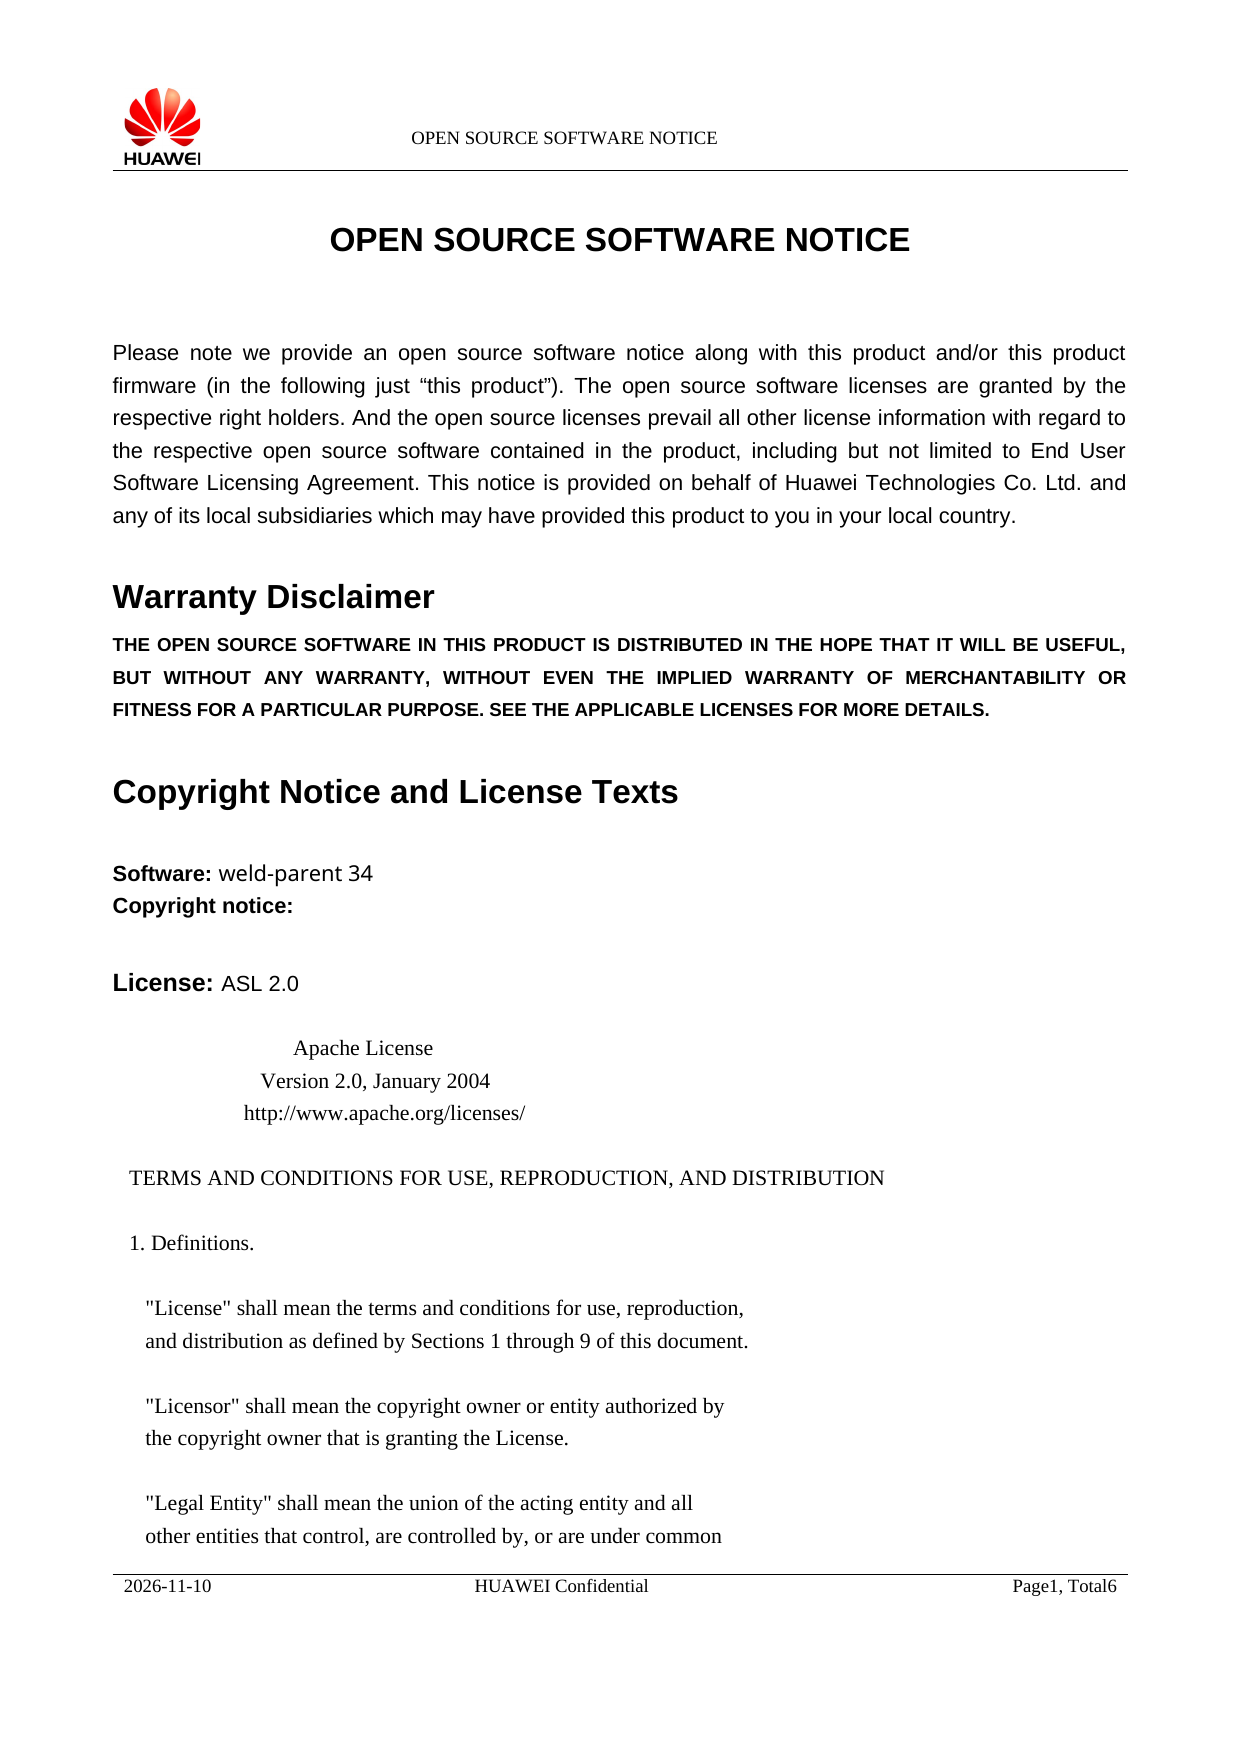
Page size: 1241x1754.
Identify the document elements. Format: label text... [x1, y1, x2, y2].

picture [124, 88, 201, 165]
text Copyright Notice and License Texts [112, 759, 1128, 824]
text Copyright notice: [112, 889, 1128, 921]
title Software: weld-parent 34 [112, 856, 1128, 889]
text OPEN SOURCE SOFTWARE NOTICE [112, 206, 1128, 271]
text Warranty Disclaimer [112, 564, 1128, 629]
text License: ASL 2.0 [112, 966, 1128, 999]
text Please note we provide an open source software notice along with this product and/or this product firmware (in the following just “this product”). The open source software licenses are granted by the respective right holders. And the open source licenses prevail all other license information with regard to the respective open source software contained in the product, including but not limited to End User Software Licensing Agreement. This notice is provided on behalf of Huawei Technologies Co. Ltd. and any of its local subsidiaries which may have provided this product to you in your local country. [112, 336, 1128, 531]
text The open source software in this product is distributed in the hope that it will be useful, but WITHOUT ANY WARRANTY, without even the implied warranty of MERCHANTABILITY or FITNESS FOR A PARTICULAR PURPOSE. See the applicable licenses for more details. [112, 629, 1128, 726]
